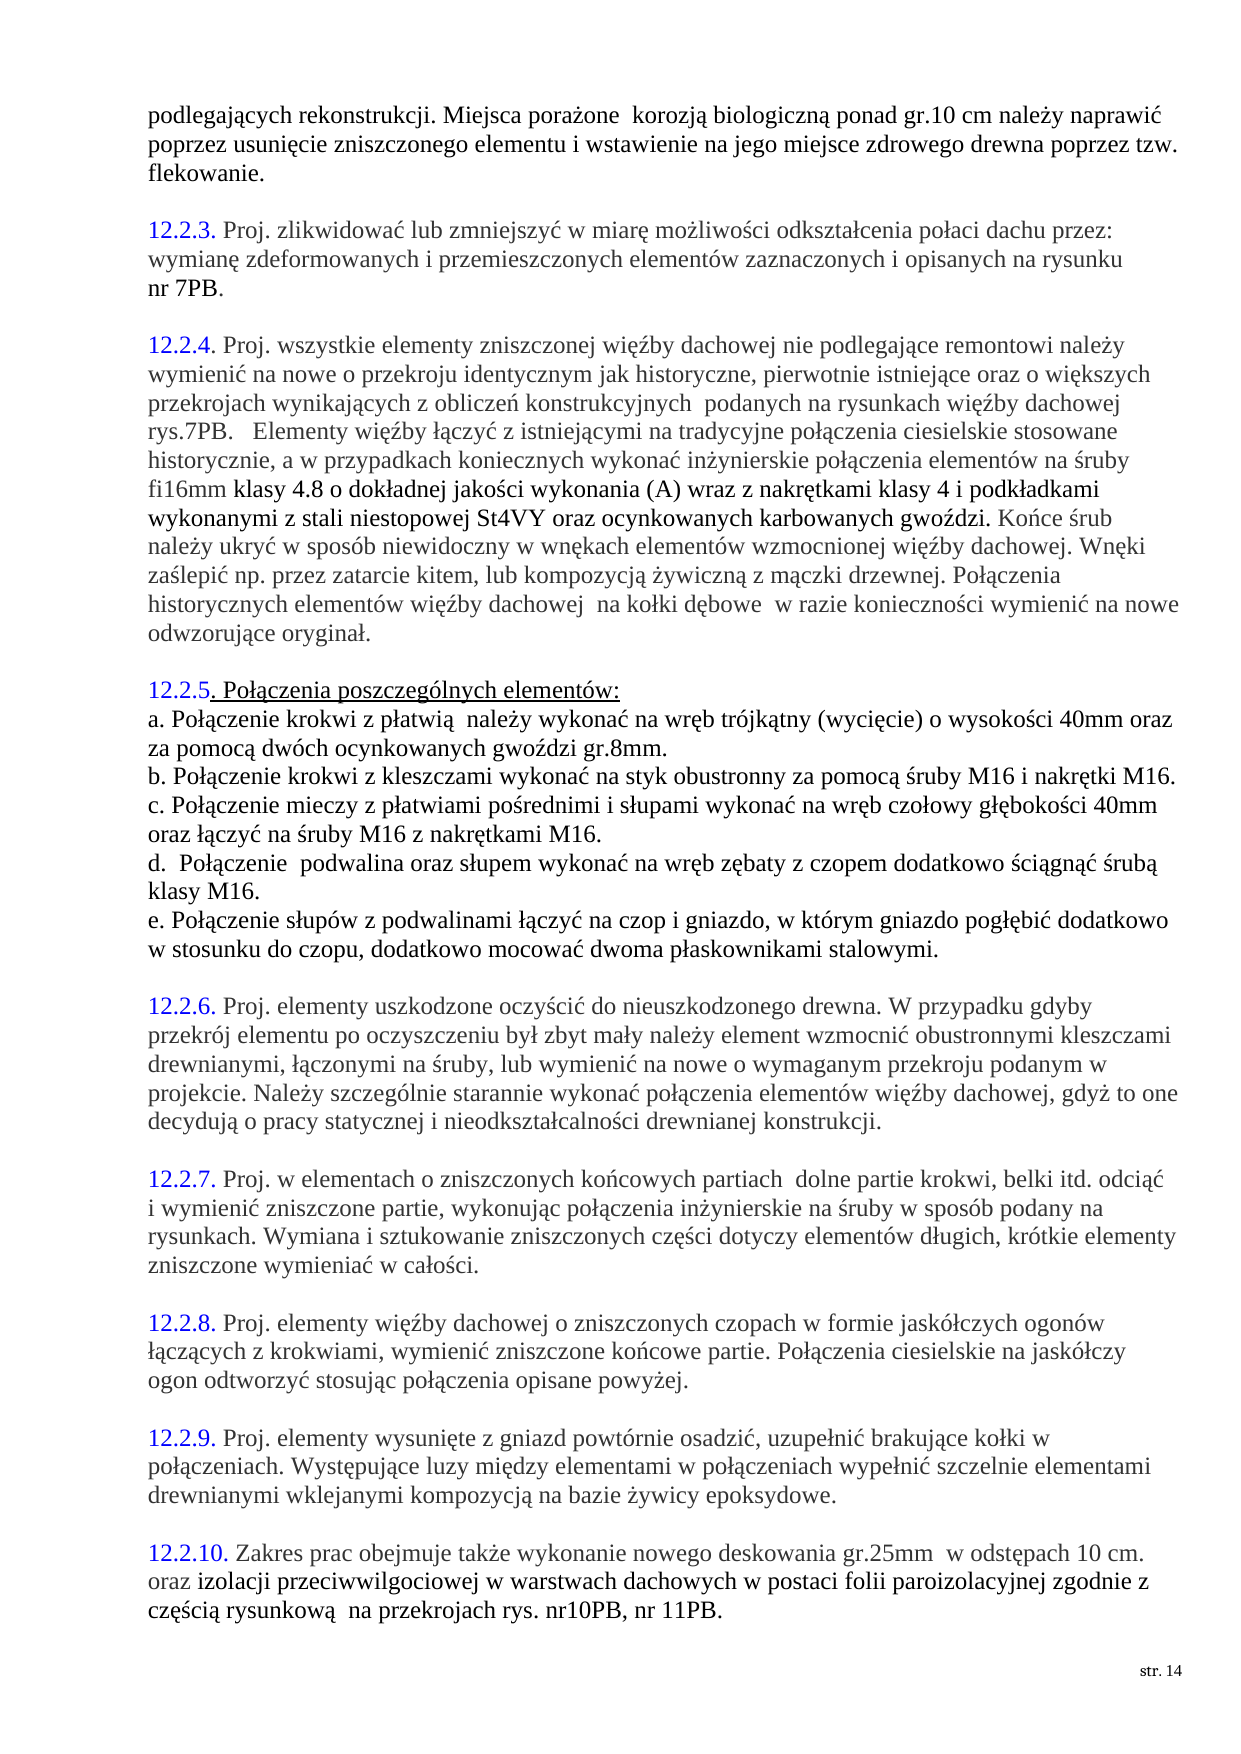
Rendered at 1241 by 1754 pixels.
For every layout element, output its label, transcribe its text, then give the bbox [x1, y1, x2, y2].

text a. Połączenie krokwi z płatwią należy wykonać na wręb trójkątny (wycięcie) o wysokości 40mm oraz za pomocą dwóch ocynkowanych gwoździ gr.8mm. [148, 704, 1182, 761]
text 12.2.9. Proj. elementy wysunięte z gniazd powtórnie osadzić, uzupełnić brakujące kołki w połączeniach. Występujące luzy między elementami w połączeniach wypełnić szczelnie elementami drewnianymi wklejanymi kompozycją na bazie żywicy epoksydowe. [148, 1423, 1182, 1509]
text 12.2.6. Proj. elementy uszkodzone oczyścić do nieuszkodzonego drewna. W przypadku gdyby przekrój elementu po oczyszczeniu był zbyt mały należy element wzmocnić obustronnymi kleszczami drewnianymi, łączonymi na śruby, lub wymienić na nowe o wymaganym przekroju podanym w projekcie. Należy szczególnie starannie wykonać połączenia elementów więźby dachowej, gdyż to one decydują o pracy statycznej i nieodkształcalności drewnianej konstrukcji. [148, 991, 1182, 1135]
text b. Połączenie krokwi z kleszczami wykonać na styk obustronny za pomocą śruby M16 i nakrętki M16. [148, 761, 1182, 790]
text 12.2.10. Zakres prac obejmuje także wykonanie nowego deskowania gr.25mm w odstępach 10 cm. oraz izolacji przeciwwilgociowej w warstwach dachowych w postaci folii paroizolacyjnej zgodnie z częścią rysunkową na przekrojach rys. nr10PB, nr 11PB. [148, 1538, 1182, 1624]
text 12.2.4. Proj. wszystkie elementy zniszczonej więźby dachowej nie podlegające remontowi należy wymienić na nowe o przekroju identycznym jak historyczne, pierwotnie istniejące oraz o większych przekrojach wynikających z obliczeń konstrukcyjnych podanych na rysunkach więźby dachowej rys.7PB. Elementy więźby łączyć z istniejącymi na tradycyjne połączenia ciesielskie stosowane historycznie, a w przypadkach koniecznych wykonać inżynierskie połączenia elementów na śruby fi16mm klasy 4.8 o dokładnej jakości wykonania (A) wraz z nakrętkami klasy 4 i podkładkami wykonanymi z stali niestopowej St4VY oraz ocynkowanych karbowanych gwoździ. Końce śrub należy ukryć w sposób niewidoczny w wnękach elementów wzmocnionej więźby dachowej. Wnęki zaślepić np. przez zatarcie kitem, lub kompozycją żywiczną z mączki drzewnej. Połączenia historycznych elementów więźby dachowej na kołki dębowe w razie konieczności wymienić na nowe odwzorujące oryginał. [148, 330, 1182, 646]
text 12.2.3. Proj. zlikwidować lub zmniejszyć w miarę możliwości odkształcenia połaci dachu przez: wymianę zdeformowanych i przemieszczonych elementów zaznaczonych i opisanych na rysunku nr 7PB. [148, 215, 1182, 301]
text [148, 100, 1182, 186]
text e. Połączenie słupów z podwalinami łączyć na czop i gniazdo, w którym gniazdo pogłębić dodatkowo w stosunku do czopu, dodatkowo mocować dwoma płaskownikami stalowymi. [148, 905, 1182, 963]
text 12.2.8. Proj. elementy więźby dachowej o zniszczonych czopach w formie jaskółczych ogonów łączących z krokwiami, wymienić zniszczone końcowe partie. Połączenia ciesielskie na jaskółczy ogon odtworzyć stosując połączenia opisane powyżej. [148, 1308, 1182, 1394]
text d. Połączenie podwalina oraz słupem wykonać na wręb zębaty z czopem dodatkowo ściągnąć śrubą klasy M16. [148, 848, 1182, 905]
text 12.2.7. Proj. w elementach o zniszczonych końcowych partiach dolne partie krokwi, belki itd. odciąć i wymienić zniszczone partie, wykonując połączenia inżynierskie na śruby w sposób podany na rysunkach. Wymiana i sztukowanie zniszczonych części dotyczy elementów długich, krótkie elementy zniszczone wymieniać w całości. [148, 1164, 1182, 1279]
text c. Połączenie mieczy z płatwiami pośrednimi i słupami wykonać na wręb czołowy głębokości 40mm oraz łączyć na śruby M16 z nakrętkami M16. [148, 790, 1182, 848]
text 12.2.5. Połączenia poszczególnych elementów: [148, 675, 1182, 704]
